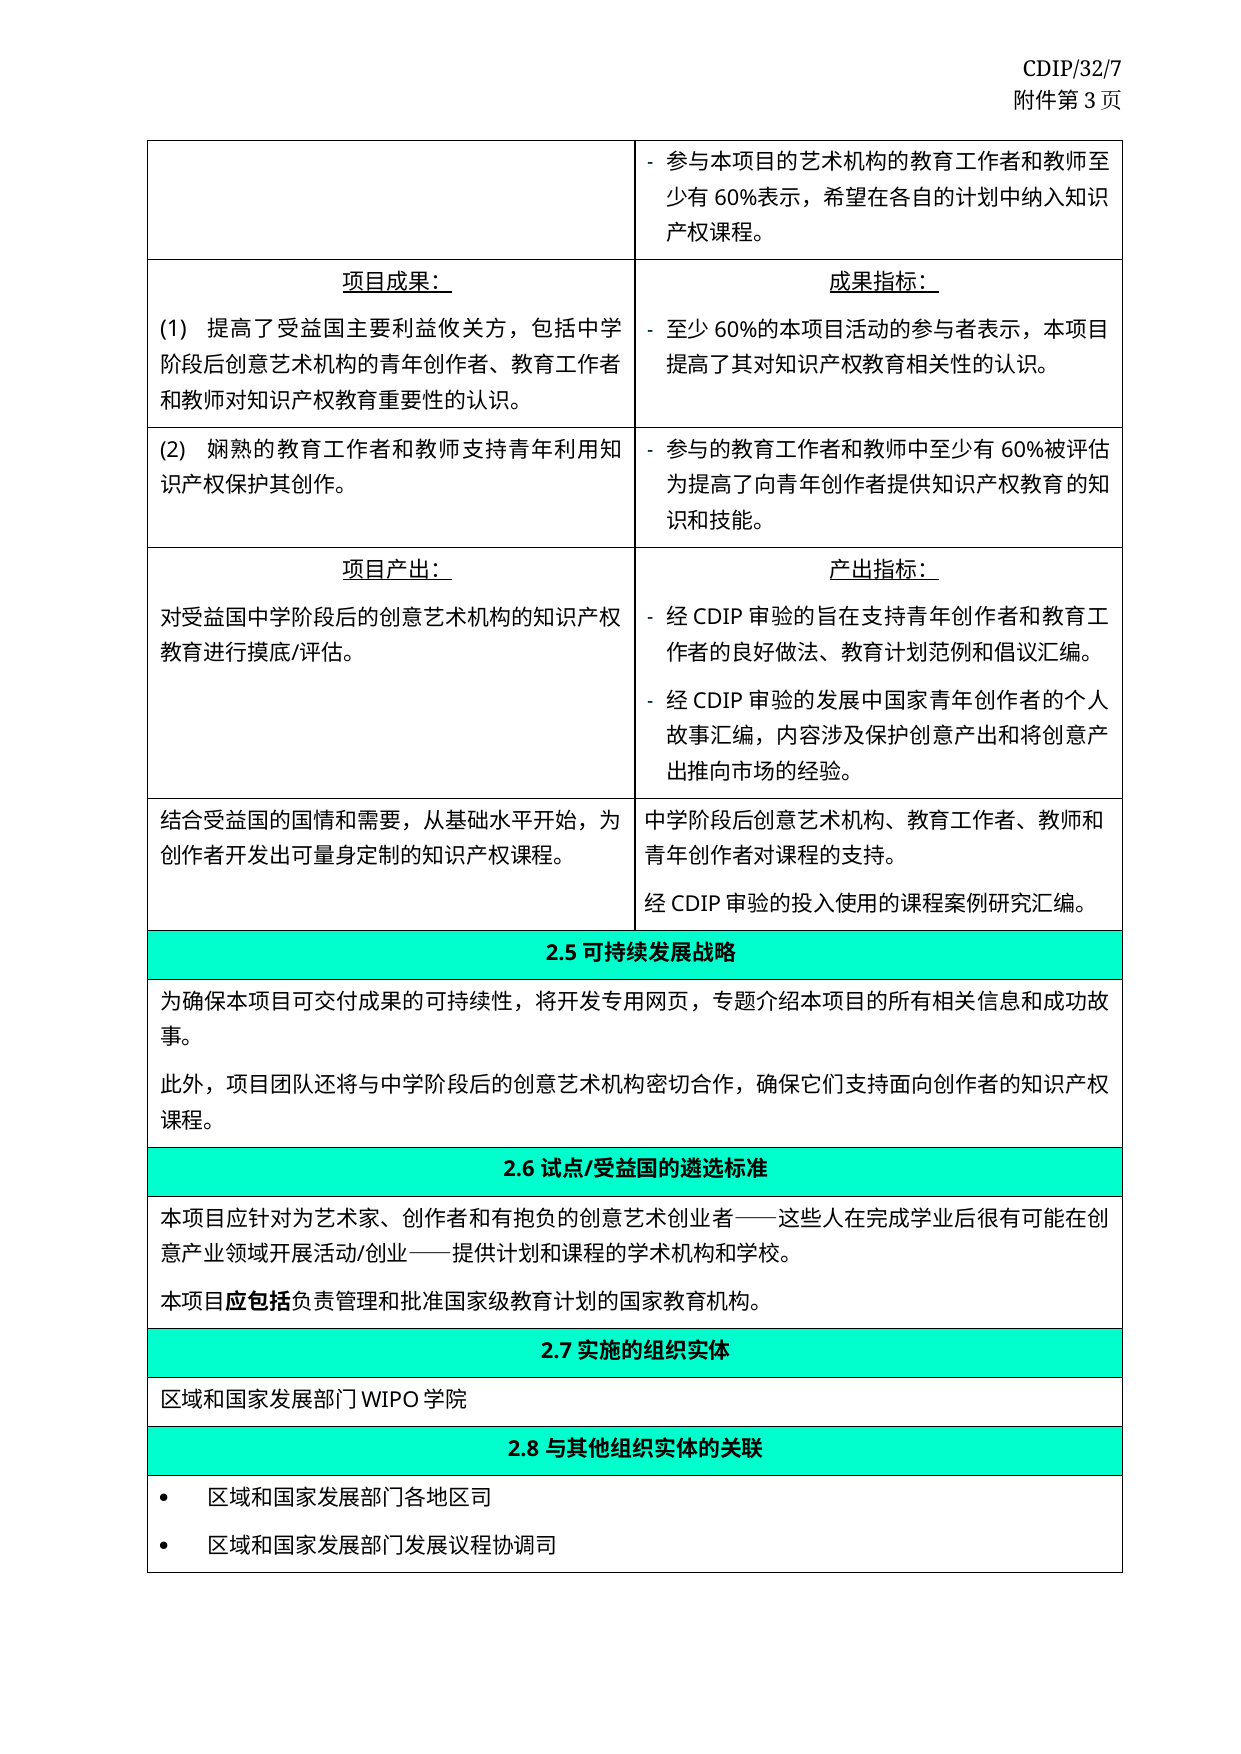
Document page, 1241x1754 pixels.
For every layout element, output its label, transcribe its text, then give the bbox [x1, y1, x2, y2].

table_cell 产出指标： 经CDIP审验的旨在支持青年创作者和教育工作者的良好做法、教育计划范例和倡议汇编。 经CDIP审验的发展中国家青年创作者的个人故事汇编，内容涉及保护创意产出和将创意产出推向市场的经验。 [636, 548, 1122, 798]
table_cell 2.6 试点/受益国的遴选标准 [148, 1148, 1122, 1196]
table_cell 结合受益国的国情和需要，从基础水平开始，为创作者开发出可量身定制的知识产权课程。 [148, 799, 634, 930]
table_cell 2.5 可持续发展战略 [148, 931, 1122, 979]
table_cell 项目产出： 对受益国中学阶段后的创意艺术机构的知识产权教育进行摸底/评估。 [148, 548, 634, 798]
table_cell 参与的教育工作者和教师中至少有60%被评估为提高了向青年创作者提供知识产权教育的知识和技能。 [636, 428, 1122, 547]
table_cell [148, 141, 634, 259]
table_cell 区域和国家发展部门WIPO学院 [148, 1378, 1122, 1426]
table_cell 中学阶段后创意艺术机构、教育工作者、教师和青年创作者对课程的支持。 经CDIP审验的投入使用的课程案例研究汇编。 [636, 799, 1122, 930]
table_cell 2.8 与其他组织实体的关联 [148, 1427, 1122, 1475]
table_cell 成果指标： 至少60%的本项目活动的参与者表示，本项目提高了其对知识产权教育相关性的认识。 [636, 260, 1122, 427]
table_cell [148, 1476, 1122, 1572]
table_cell 为确保本项目可交付成果的可持续性，将开发专用网页，专题介绍本项目的所有相关信息和成功故‍事。 此外，项目团队还将与中学阶段后的创意艺术机构密切合作，确保它们支持面向创作者的知识产权课程。 [148, 980, 1122, 1147]
table_cell 本项目应针对为艺术家、创作者和有抱负的创意艺术创业者——这些人在完成学业后很有可能在创意产业领域开展活动/创业——提供计划和课程的学术机构和学校。 本项目应包括负责管理和批准国家级教育计划的国家教育机构。 [148, 1197, 1122, 1328]
table_cell 2.7 实施的组织实体 [148, 1329, 1122, 1377]
table_cell 项目成果： 提高了受益国主要利益攸关方，包括中学阶段后创意艺术机构的青年创作者、教育工作者和教师对知识产权教育重要性的认识。 [148, 260, 634, 427]
table_cell 娴熟的教育工作者和教师支持青年利用知识产权保护其创作。 [148, 428, 634, 547]
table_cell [636, 141, 1122, 259]
